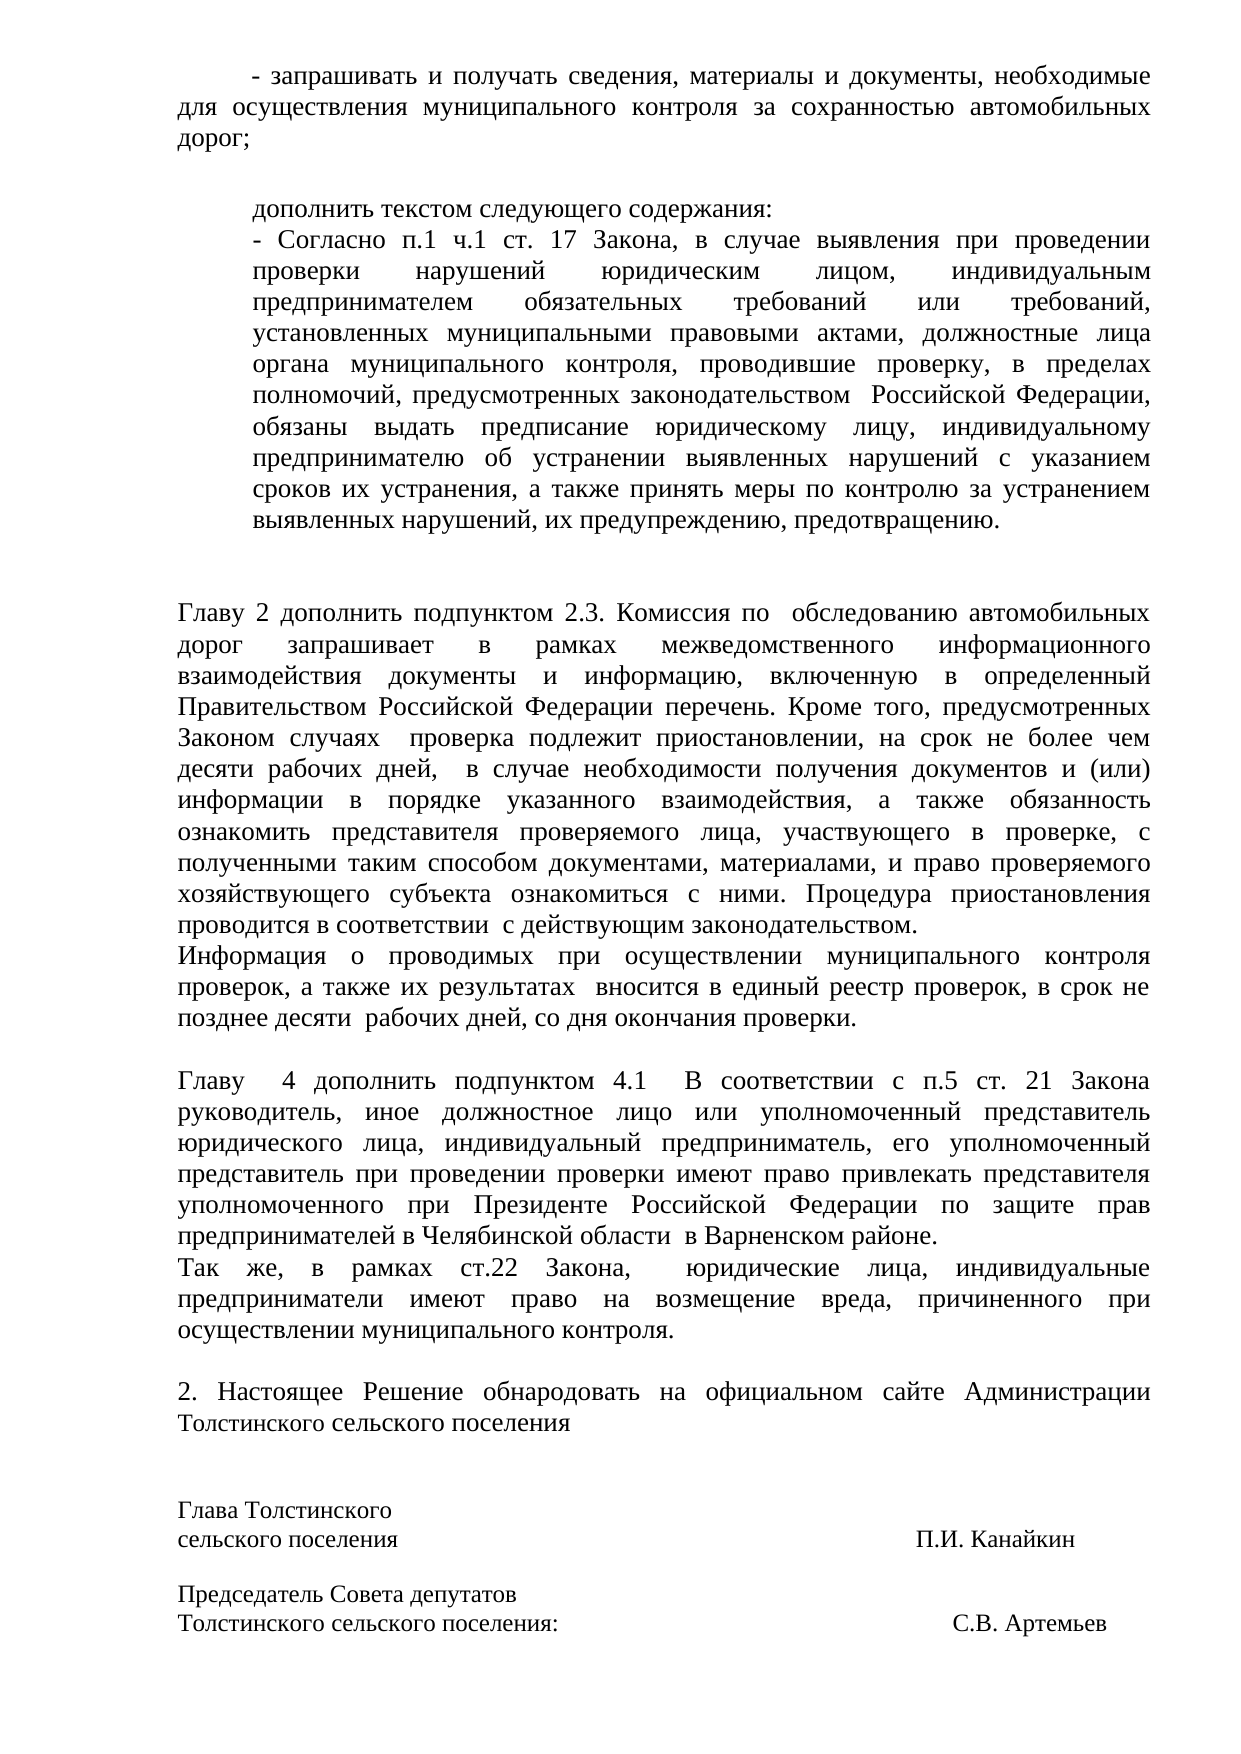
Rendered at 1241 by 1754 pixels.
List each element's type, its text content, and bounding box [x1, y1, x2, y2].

text Глава Толстинского [177, 1495, 1152, 1524]
list дополнить текстом следующего содержания: [252, 192, 1152, 223]
text Главу 2 дополнить подпунктом 2.3. Комиссия по обследованию автомобильных дорог запрашивает в рамках межведомственного информационного взаимодействия документы и информацию, включенную в определенный Правительством Российской Федерации перечень. Кроме того, предусмотренных Законом случаях проверка подлежит приостановлении, на срок не более чем десяти рабочих дней, в случае необходимости получения документов и (или) информации в порядке указанного взаимодействия, а также обязанность ознакомить представителя проверяемого лица, участвующего в проверке, с полученными таким способом документами, материалами, и право проверяемого хозяйствующего субъекта ознакомиться с ними. Процедура приостановления проводится в соответствии с действующим законодательством. [177, 597, 1152, 939]
text Председатель Совета депутатов [177, 1579, 1152, 1608]
text Так же, в рамках ст.22 Закона, юридические лица, индивидуальные предприниматели имеют право на возмещение вреда, причиненного при осуществлении муниципального контроля. [177, 1251, 1152, 1344]
text Толстинского сельского поселения: С.В. Артемьев [177, 1608, 1152, 1636]
text 2. Настоящее Решение обнародовать на официальном сайте Администрации Толстинского сельского поселения [177, 1375, 1152, 1437]
text Информация о проводимых при осуществлении муниципального контроля проверок, а также их результатах вносится в единый реестр проверок, в срок не позднее десяти рабочих дней, со дня окончания проверки. [177, 939, 1152, 1033]
text - запрашивать и получать сведения, материалы и документы, необходимые для осуществления муниципального контроля за сохранностью автомобильных дорог; [177, 59, 1152, 153]
text Главу 4 дополнить подпунктом 4.1 В соответствии с п.5 ст. 21 Закона руководитель, иное должностное лицо или уполномоченный представитель юридического лица, индивидуальный предприниматель, его уполномоченный представитель при проведении проверки имеют право привлекать представителя уполномоченного при Президенте Российской Федерации по защите прав предпринимателей в Челябинской области в Варненском районе. [177, 1064, 1152, 1251]
text сельского поселения П.И. Канайкин [177, 1524, 1152, 1552]
list - Согласно п.1 ч.1 ст. 17 Закона, в случае выявления при проведении проверки нарушений юридическим лицом, индивидуальным предпринимателем обязательных требований или требований, установленных муниципальными правовыми актами, должностные лица органа муниципального контроля, проводившие проверку, в пределах полномочий, предусмотренных законодательством Российской Федерации, обязаны выдать предписание юридическому лицу, индивидуальному предпринимателю об устранении выявленных нарушений с указанием сроков их устранения, а также принять меры по контролю за устранением выявленных нарушений, их предупреждению, предотвращению. [252, 223, 1152, 534]
